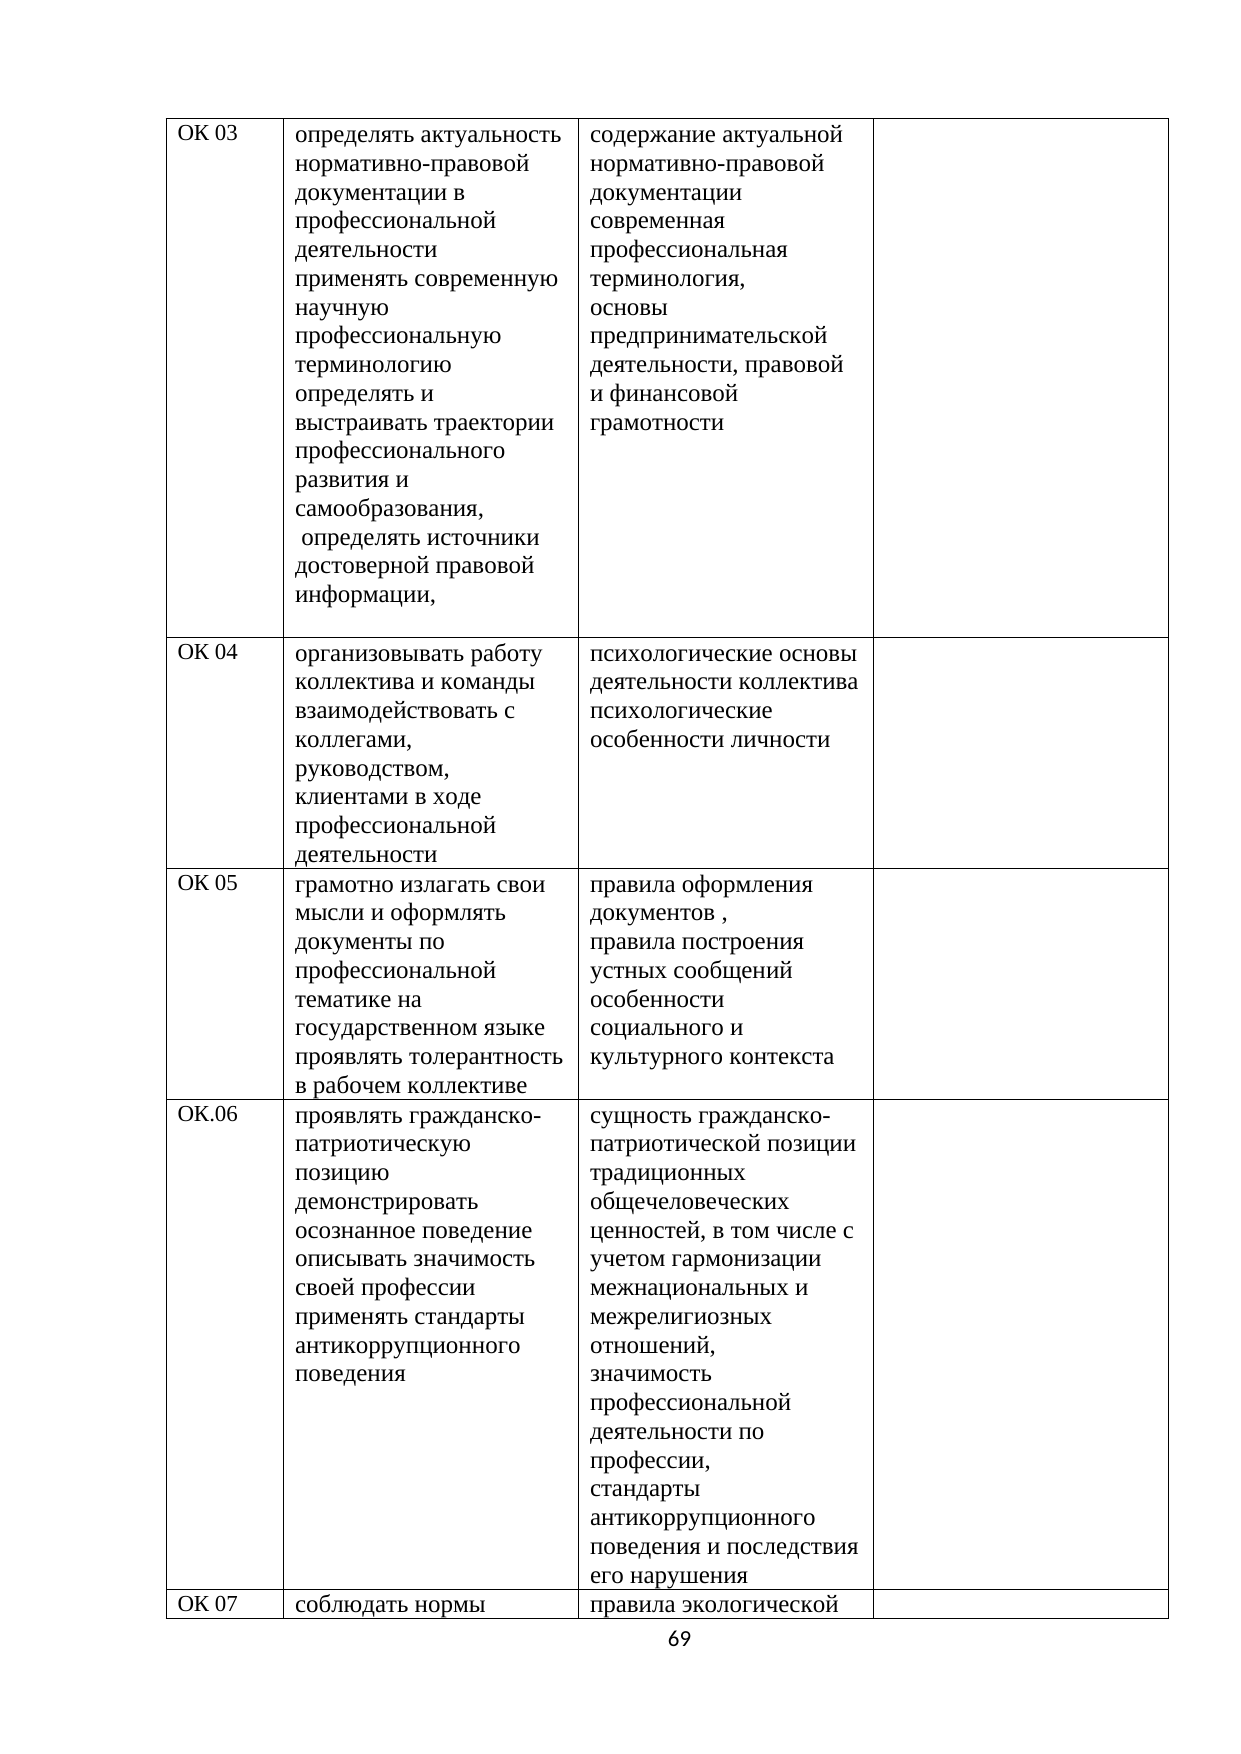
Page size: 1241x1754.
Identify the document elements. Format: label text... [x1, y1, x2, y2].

table_cell [874, 1100, 1168, 1588]
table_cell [284, 1590, 578, 1618]
table_cell [874, 869, 1168, 1099]
table_cell психологические основы деятельности коллектива психологические особенности личности [579, 638, 873, 868]
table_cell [579, 1590, 873, 1618]
table_cell ОК.06 [167, 1100, 283, 1588]
table_cell ОК 03 [167, 119, 283, 637]
table_cell ОК 07 [167, 1590, 283, 1618]
table_cell сущность гражданско-патриотической позиции традиционных общечеловеческих ценностей, в том числе с учетом гармонизации межнациональных и межрелигиозных отношений, значимость профессиональной деятельности по профессии, стандарты антикоррупционного поведения и последствия его нарушения [579, 1100, 873, 1588]
table_cell ОК 04 [167, 638, 283, 868]
table_cell [874, 1590, 1168, 1618]
table_cell организовывать работу коллектива и команды взаимодействовать с коллегами, руководством, клиентами в ходе профессиональной деятельности [284, 638, 578, 868]
table_cell проявлять гражданско-патриотическую позицию демонстрировать осознанное поведение описывать значимость своей профессии применять стандарты антикоррупционного поведения [284, 1100, 578, 1588]
table_cell [874, 638, 1168, 868]
table_cell [874, 119, 1168, 637]
table_cell определять актуальность нормативно-правовой документации в профессиональной деятельности применять современную научную профессиональную терминологию определять и выстраивать траектории профессионального развития и самообразования, определять источники достоверной правовой информации, [284, 119, 578, 637]
table_cell правила оформления документов , правила построения устных сообщений особенности социального и культурного контекста [579, 869, 873, 1099]
table_cell ОК 05 [167, 869, 283, 1099]
table_cell содержание актуальной нормативно-правовой документации современная профессиональная терминология, основы предпринимательской деятельности, правовой и финансовой грамотности [579, 119, 873, 637]
table_cell грамотно излагать свои мысли и оформлять документы по профессиональной тематике на государственном языке проявлять толерантность в рабочем коллективе [284, 869, 578, 1099]
